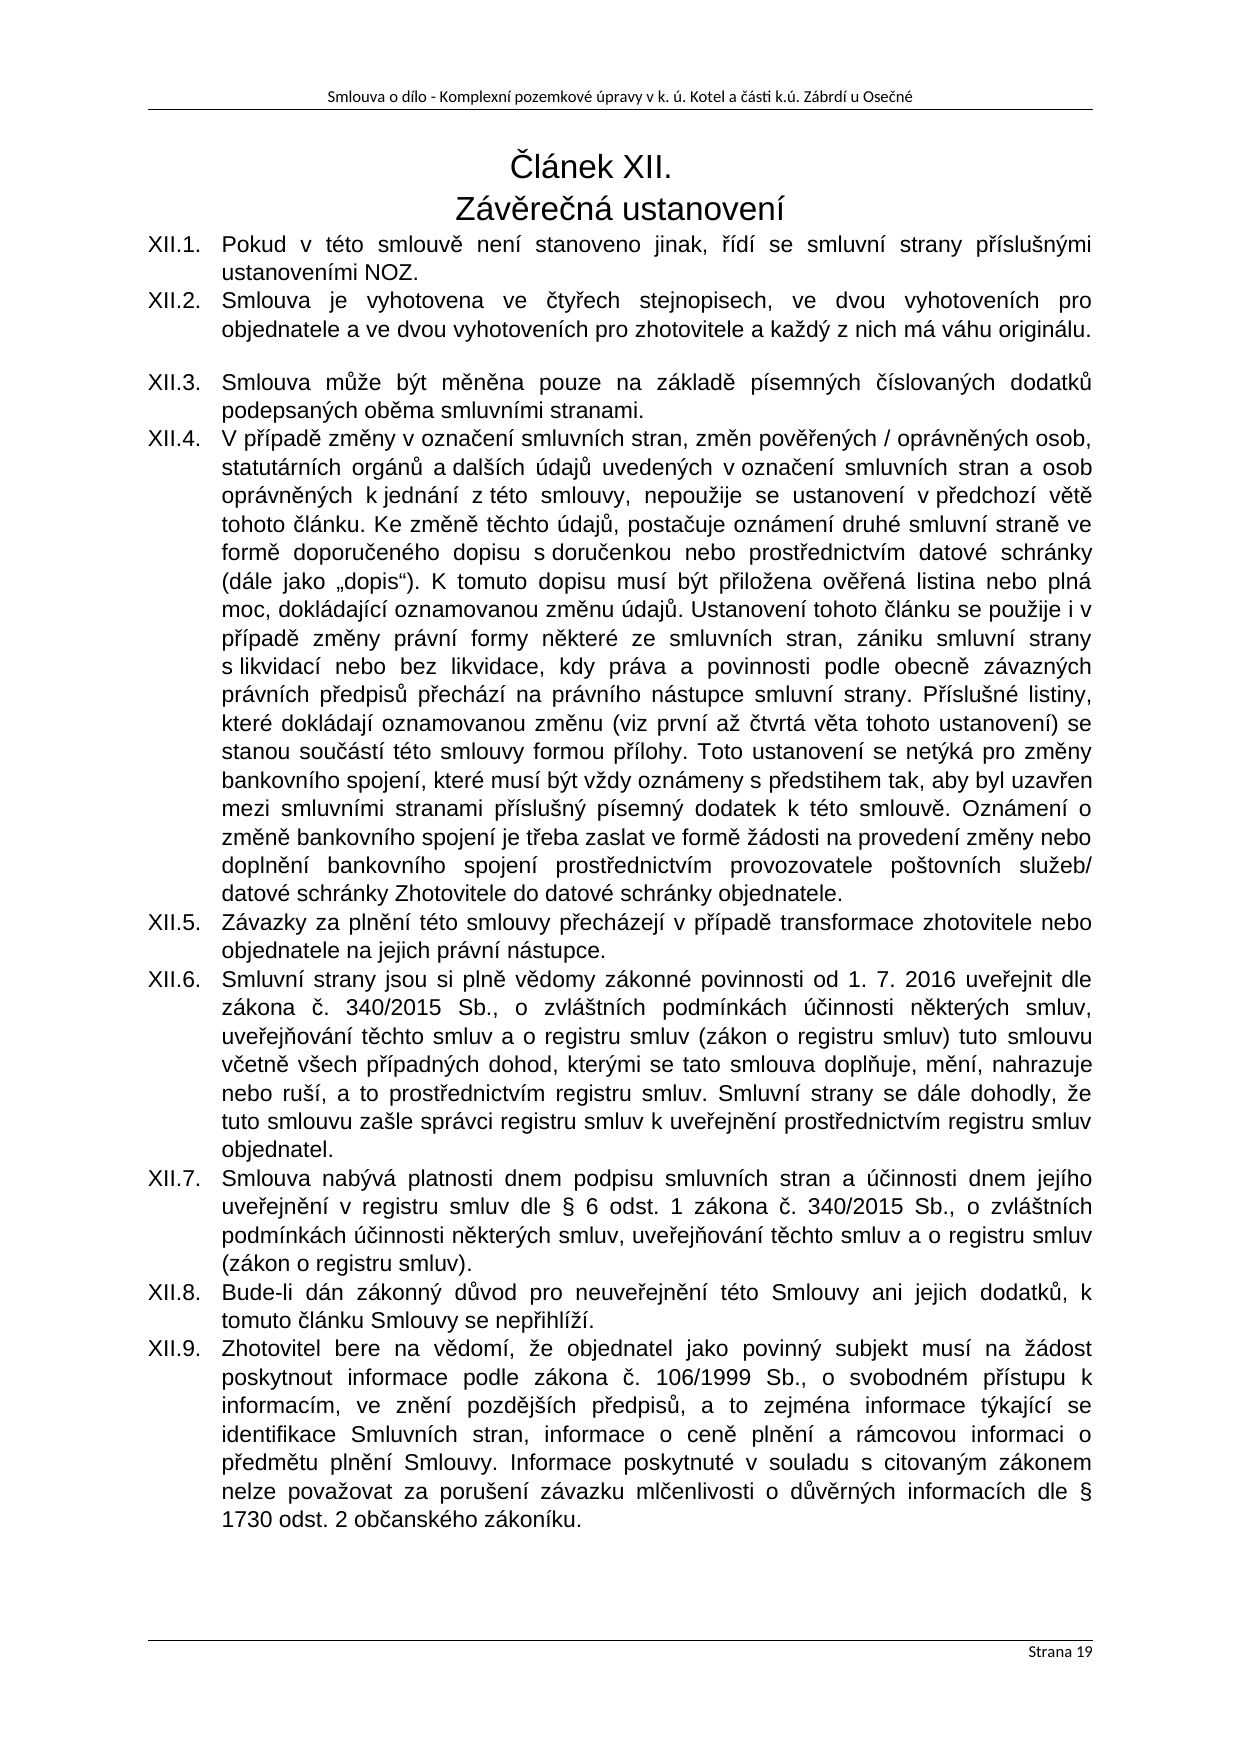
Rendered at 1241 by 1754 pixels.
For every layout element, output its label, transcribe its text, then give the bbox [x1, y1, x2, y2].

list Smlouva je vyhotovena ve čtyřech stejnopisech, ve dvou vyhotoveních pro objednatele a ve dvou vyhotoveních pro zhotovitele a každý z nich má váhu originálu. [148, 287, 1093, 368]
subtitle Závěrečná ustanovení [148, 148, 1093, 227]
list Zhotovitel bere na vědomí, že objednatel jako povinný subjekt musí na žádost poskytnout informace podle zákona č. 106/1999 Sb., o svobodném přístupu k informacím, ve znění pozdějších předpisů, a to zejména informace týkající se identifikace Smluvních stran, informace o ceně plnění a rámcovou informaci o předmětu plnění Smlouvy. Informace poskytnuté v souladu s citovaným zákonem nelze považovat za porušení závazku mlčenlivosti o důvěrných informacích dle § 1730 odst. 2 občanského zákoníku. [148, 1335, 1093, 1532]
list Závazky za plnění této smlouvy přecházejí v případě transformace zhotovitele nebo objednatele na jejich právní nástupce. [148, 909, 1093, 964]
list V případě změny v označení smluvních stran, změn pověřených / oprávněných osob, statutárních orgánů a dalších údajů uvedených v označení smluvních stran a osob oprávněných k jednání z této smlouvy, nepoužije se ustanovení v předchozí větě tohoto článku. Ke změně těchto údajů, postačuje oznámení druhé smluvní straně ve formě doporučeného dopisu s doručenkou nebo prostřednictvím datové schránky (dále jako „dopis“). K tomuto dopisu musí být přiložena ověřená listina nebo plná moc, dokládající oznamovanou změnu údajů. Ustanovení tohoto článku se použije i v případě změny právní formy některé ze smluvních stran, zániku smluvní strany s likvidací nebo bez likvidace, kdy práva a povinnosti podle obecně závazných právních předpisů přechází na právního nástupce smluvní strany. Příslušné listiny, které dokládají oznamovanou změnu (viz první až čtvrtá věta tohoto ustanovení) se stanou součástí této smlouvy formou přílohy. Toto ustanovení se netýká pro změny bankovního spojení, které musí být vždy oznámeny s předstihem tak, aby byl uzavřen mezi smluvními stranami příslušný písemný dodatek k této smlouvě. Oznámení o změně bankovního spojení je třeba zaslat ve formě žádosti na provedení změny nebo doplnění bankovního spojení prostřednictvím provozovatele poštovních služeb/ datové schránky Zhotovitele do datové schránky objednatele. [148, 425, 1093, 907]
list Bude-li dán zákonný důvod pro neuveřejnění této Smlouvy ani jejich dodatků, k tomuto článku Smlouvy se nepřihlíží. [148, 1278, 1093, 1333]
list Smluvní strany jsou si plně vědomy zákonné povinnosti od 1. 7. 2016 uveřejnit dle zákona č. 340/2015 Sb., o zvláštních podmínkách účinnosti některých smluv, uveřejňování těchto smluv a o registru smluv (zákon o registru smluv) tuto smlouvu včetně všech případných dohod, kterými se tato smlouva doplňuje, mění, nahrazuje nebo ruší, a to prostřednictvím registru smluv. Smluvní strany se dále dohodly, že tuto smlouvu zašle správci registru smluv k uveřejnění prostřednictvím registru smluv objednatel. [148, 966, 1093, 1163]
list Smlouva může být měněna pouze na základě písemných číslovaných dodatků podepsaných oběma smluvními stranami. [148, 368, 1093, 423]
list Pokud v této smlouvě není stanoveno jinak, řídí se smluvní strany příslušnými ustanoveními NOZ. [148, 231, 1093, 285]
list Smlouva nabývá platnosti dnem podpisu smluvních stran a účinnosti dnem jejího uveřejnění v registru smluv dle § 6 odst. 1 zákona č. 340/2015 Sb., o zvláštních podmínkách účinnosti některých smluv, uveřejňování těchto smluv a o registru smluv (zákon o registru smluv). [148, 1165, 1093, 1276]
